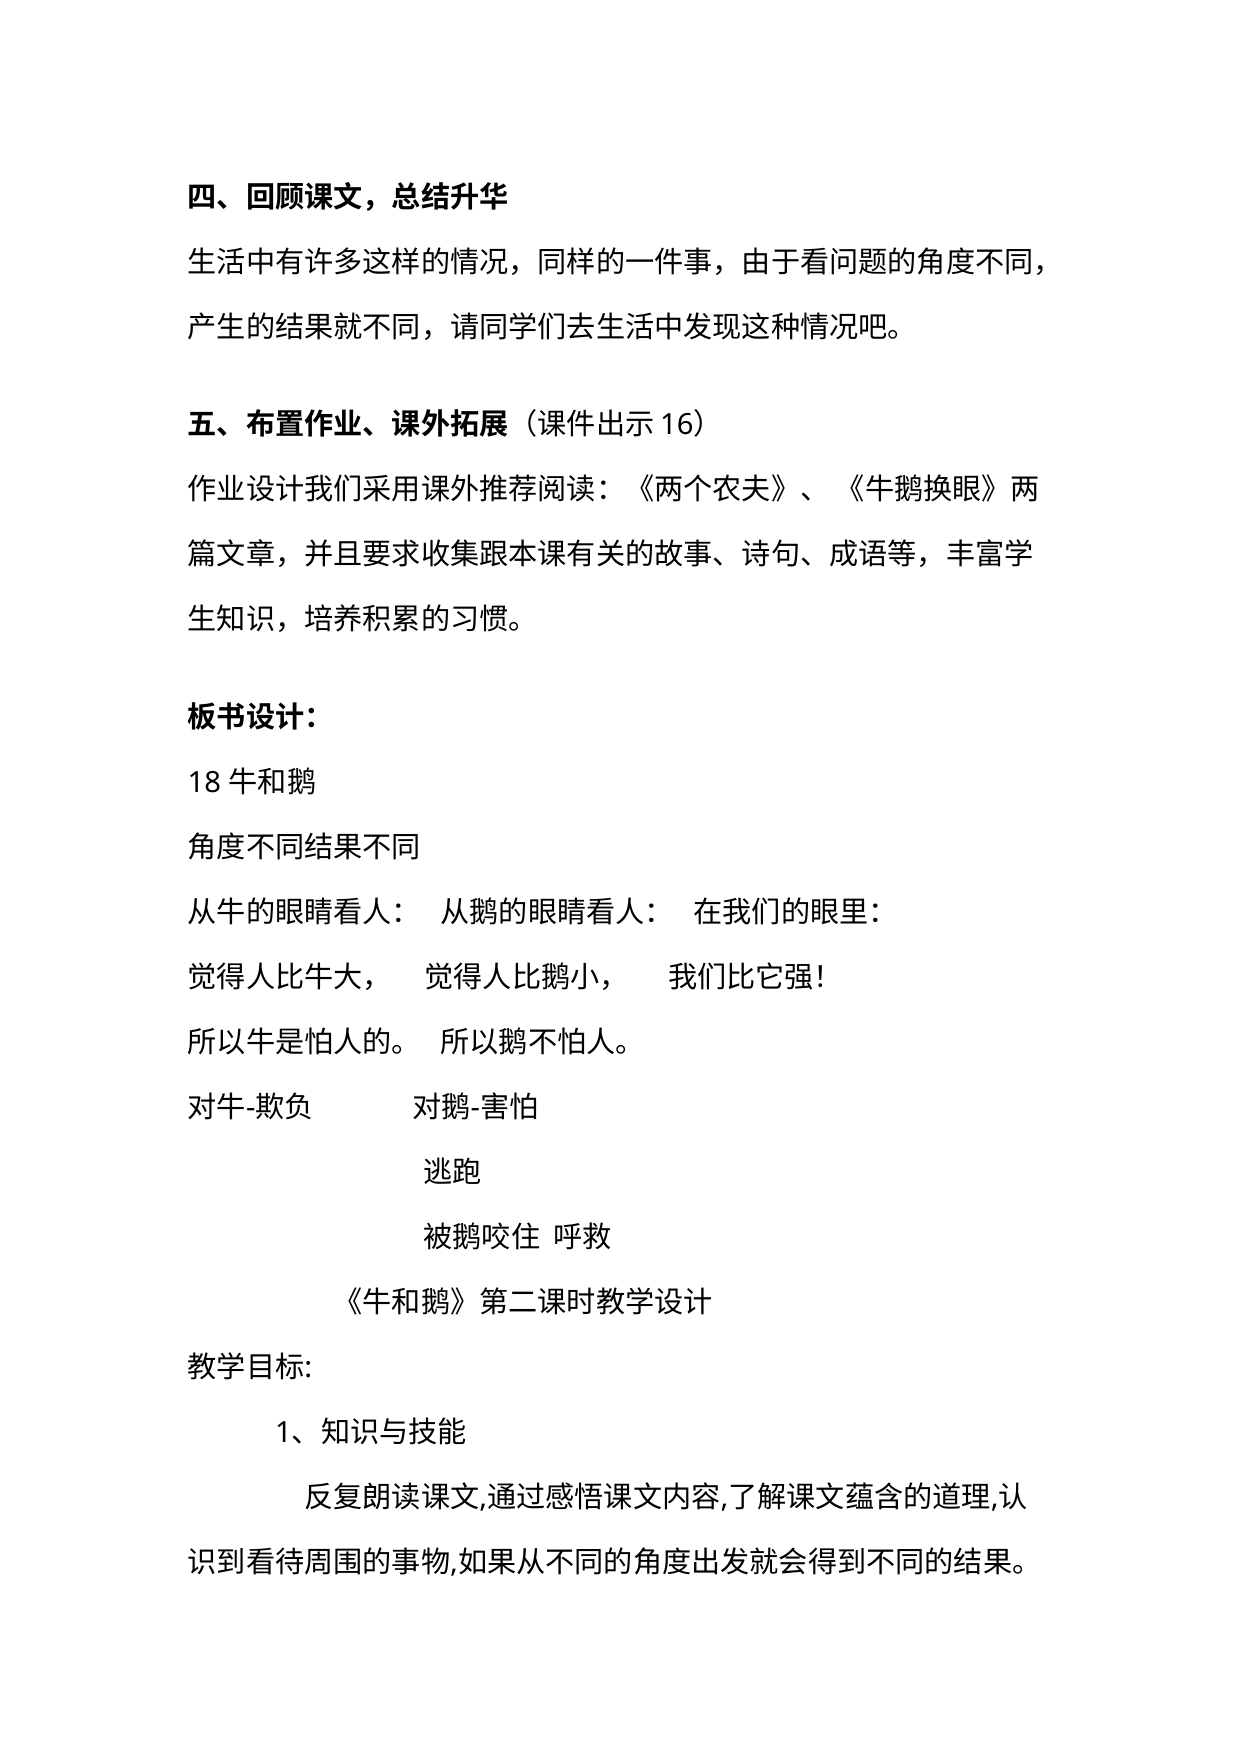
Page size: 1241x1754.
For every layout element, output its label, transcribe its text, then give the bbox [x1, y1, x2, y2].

text 角度不同结果不同 [187, 812, 1053, 877]
text 教学目标: [187, 1332, 1053, 1397]
text 板书设计： [187, 682, 1053, 747]
text 所以牛是怕人的。 所以鹅不怕人。 [187, 1007, 1053, 1072]
text 1、知识与技能 [187, 1397, 1053, 1462]
text 觉得人比牛大， 觉得人比鹅小， 我们比它强！ [187, 942, 1053, 1007]
text 对牛-欺负 对鹅-害怕 [187, 1072, 1053, 1137]
text 18 牛和鹅 [187, 747, 1053, 812]
text 被鹅咬住 呼救 [187, 1202, 1053, 1267]
text 作业设计我们采用课外推荐阅读：《两个农夫》、 《牛鹅换眼》两篇文章，并且要求收集跟本课有关的故事、诗句、成语等，丰富学生知识，培养积累的习惯。 [187, 454, 1053, 649]
text 逃跑 [187, 1137, 1053, 1202]
text 从牛的眼睛看人： 从鹅的眼睛看人： 在我们的眼里： [187, 877, 1053, 942]
text 四、回顾课文，总结升华 [187, 162, 1053, 227]
text 《牛和鹅》第二课时教学设计 [187, 1267, 1053, 1332]
text 生活中有许多这样的情况，同样的一件事，由于看问题的角度不同，产生的结果就不同，请同学们去生活中发现这种情况吧。 [187, 227, 1053, 357]
text 反复朗读课文,通过感悟课文内容,了解课文蕴含的道理,认识到看待周围的事物,如果从不同的角度出发就会得到不同的结果。 [187, 1462, 1053, 1592]
text 五、布置作业、课外拓展（课件出示16） [187, 389, 1053, 454]
